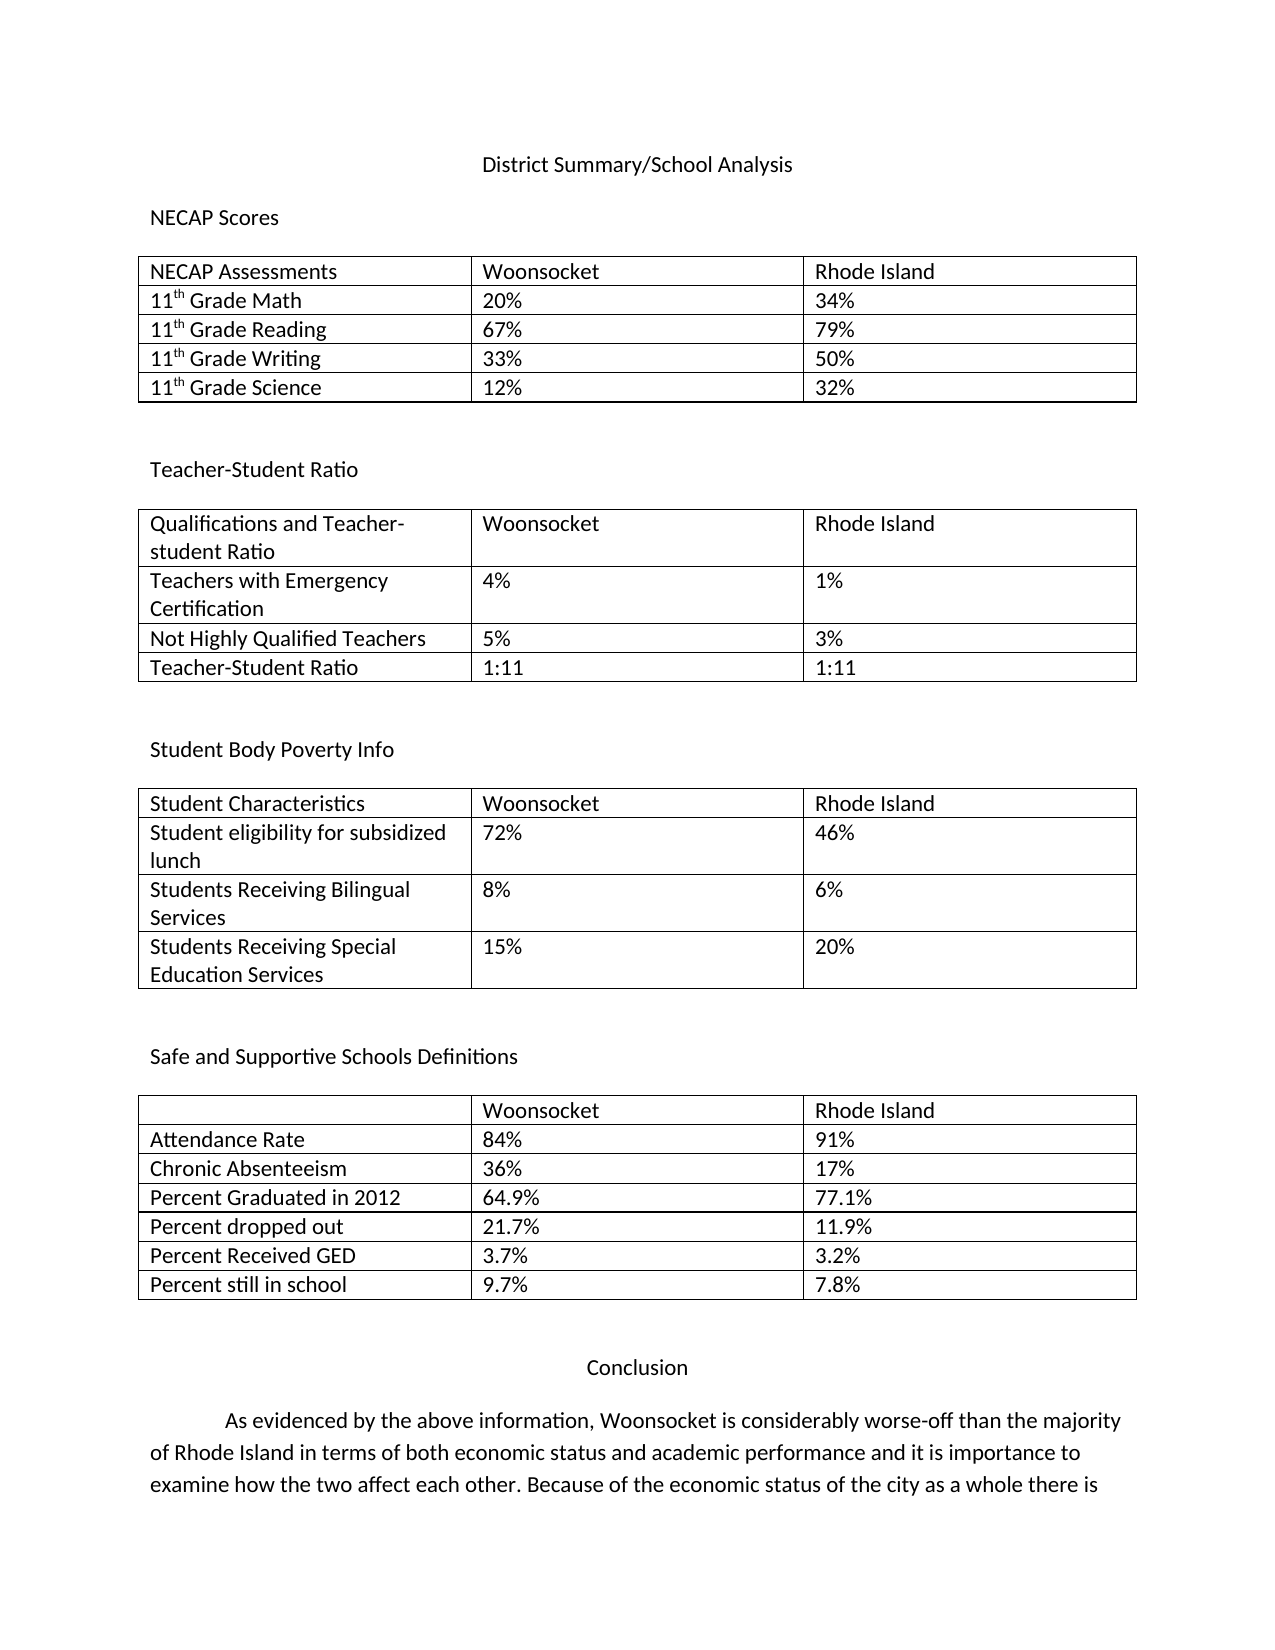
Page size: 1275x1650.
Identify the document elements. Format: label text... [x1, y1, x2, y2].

table_cell 15% [472, 932, 803, 988]
text District Summary/School Analysis [150, 150, 1125, 178]
table_header [139, 1096, 471, 1124]
text NECAP Scores [150, 203, 1125, 231]
table_cell 4% [472, 567, 803, 623]
table_cell 64.9% [472, 1184, 803, 1211]
table_header Woonsocket [472, 789, 803, 817]
table_header Woonsocket [472, 257, 803, 285]
table_cell Teacher-Student Ratio [139, 653, 471, 681]
table_cell 91% [804, 1125, 1136, 1153]
table_cell 17% [804, 1154, 1136, 1182]
table_cell 11th Grade Science [139, 373, 471, 401]
table_cell 9.7% [472, 1271, 803, 1299]
text Safe and Supportive Schools Definitions [150, 1042, 1125, 1070]
table_cell 3% [804, 624, 1136, 652]
table_header Woonsocket [472, 510, 803, 566]
text Teacher-Student Ratio [150, 455, 1125, 483]
table_cell 32% [804, 373, 1136, 401]
table_cell Percent Received GED [139, 1242, 471, 1269]
table_header Rhode Island [804, 510, 1136, 566]
table_header Student Characteristics [139, 789, 471, 817]
table_cell 33% [472, 344, 803, 372]
table_cell Not Highly Qualified Teachers [139, 624, 471, 652]
table_cell 1:11 [804, 653, 1136, 681]
table_cell Teachers with Emergency Certification [139, 567, 471, 623]
table_cell 3.7% [472, 1242, 803, 1269]
table_cell 6% [804, 875, 1136, 931]
table_cell 8% [472, 875, 803, 931]
table_cell 7.8% [804, 1271, 1136, 1299]
table_cell Percent dropped out [139, 1213, 471, 1241]
text Conclusion [150, 1353, 1125, 1381]
table_cell Attendance Rate [139, 1125, 471, 1153]
table_header NECAP Assessments [139, 257, 471, 285]
table_cell 11.9% [804, 1213, 1136, 1241]
table_cell Percent Graduated in 2012 [139, 1184, 471, 1211]
table_cell 36% [472, 1154, 803, 1182]
table_header Woonsocket [472, 1096, 803, 1124]
table_cell 84% [472, 1125, 803, 1153]
table_cell 46% [804, 818, 1136, 874]
table_cell 1:11 [472, 653, 803, 681]
table_cell Percent still in school [139, 1271, 471, 1299]
table_cell 67% [472, 315, 803, 343]
table_cell 20% [804, 932, 1136, 988]
table_cell 79% [804, 315, 1136, 343]
table_cell 11th Grade Writing [139, 344, 471, 372]
table_cell Students Receiving Special Education Services [139, 932, 471, 988]
table_cell Student eligibility for subsidized lunch [139, 818, 471, 874]
table_header Rhode Island [804, 789, 1136, 817]
text Student Body Poverty Info [150, 735, 1125, 763]
table_cell 77.1% [804, 1184, 1136, 1211]
table_header Qualifications and Teacher-student Ratio [139, 510, 471, 566]
table_cell 11th Grade Math [139, 286, 471, 314]
table_cell Students Receiving Bilingual Services [139, 875, 471, 931]
table_cell 12% [472, 373, 803, 401]
table_cell 72% [472, 818, 803, 874]
table_cell 3.2% [804, 1242, 1136, 1269]
table_cell 11th Grade Reading [139, 315, 471, 343]
table_cell 20% [472, 286, 803, 314]
table_cell 34% [804, 286, 1136, 314]
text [150, 1406, 1125, 1498]
table_cell Chronic Absenteeism [139, 1154, 471, 1182]
table_cell 21.7% [472, 1213, 803, 1241]
table_header Rhode Island [804, 1096, 1136, 1124]
table_cell 50% [804, 344, 1136, 372]
table_cell 5% [472, 624, 803, 652]
table_cell 1% [804, 567, 1136, 623]
table_header Rhode Island [804, 257, 1136, 285]
